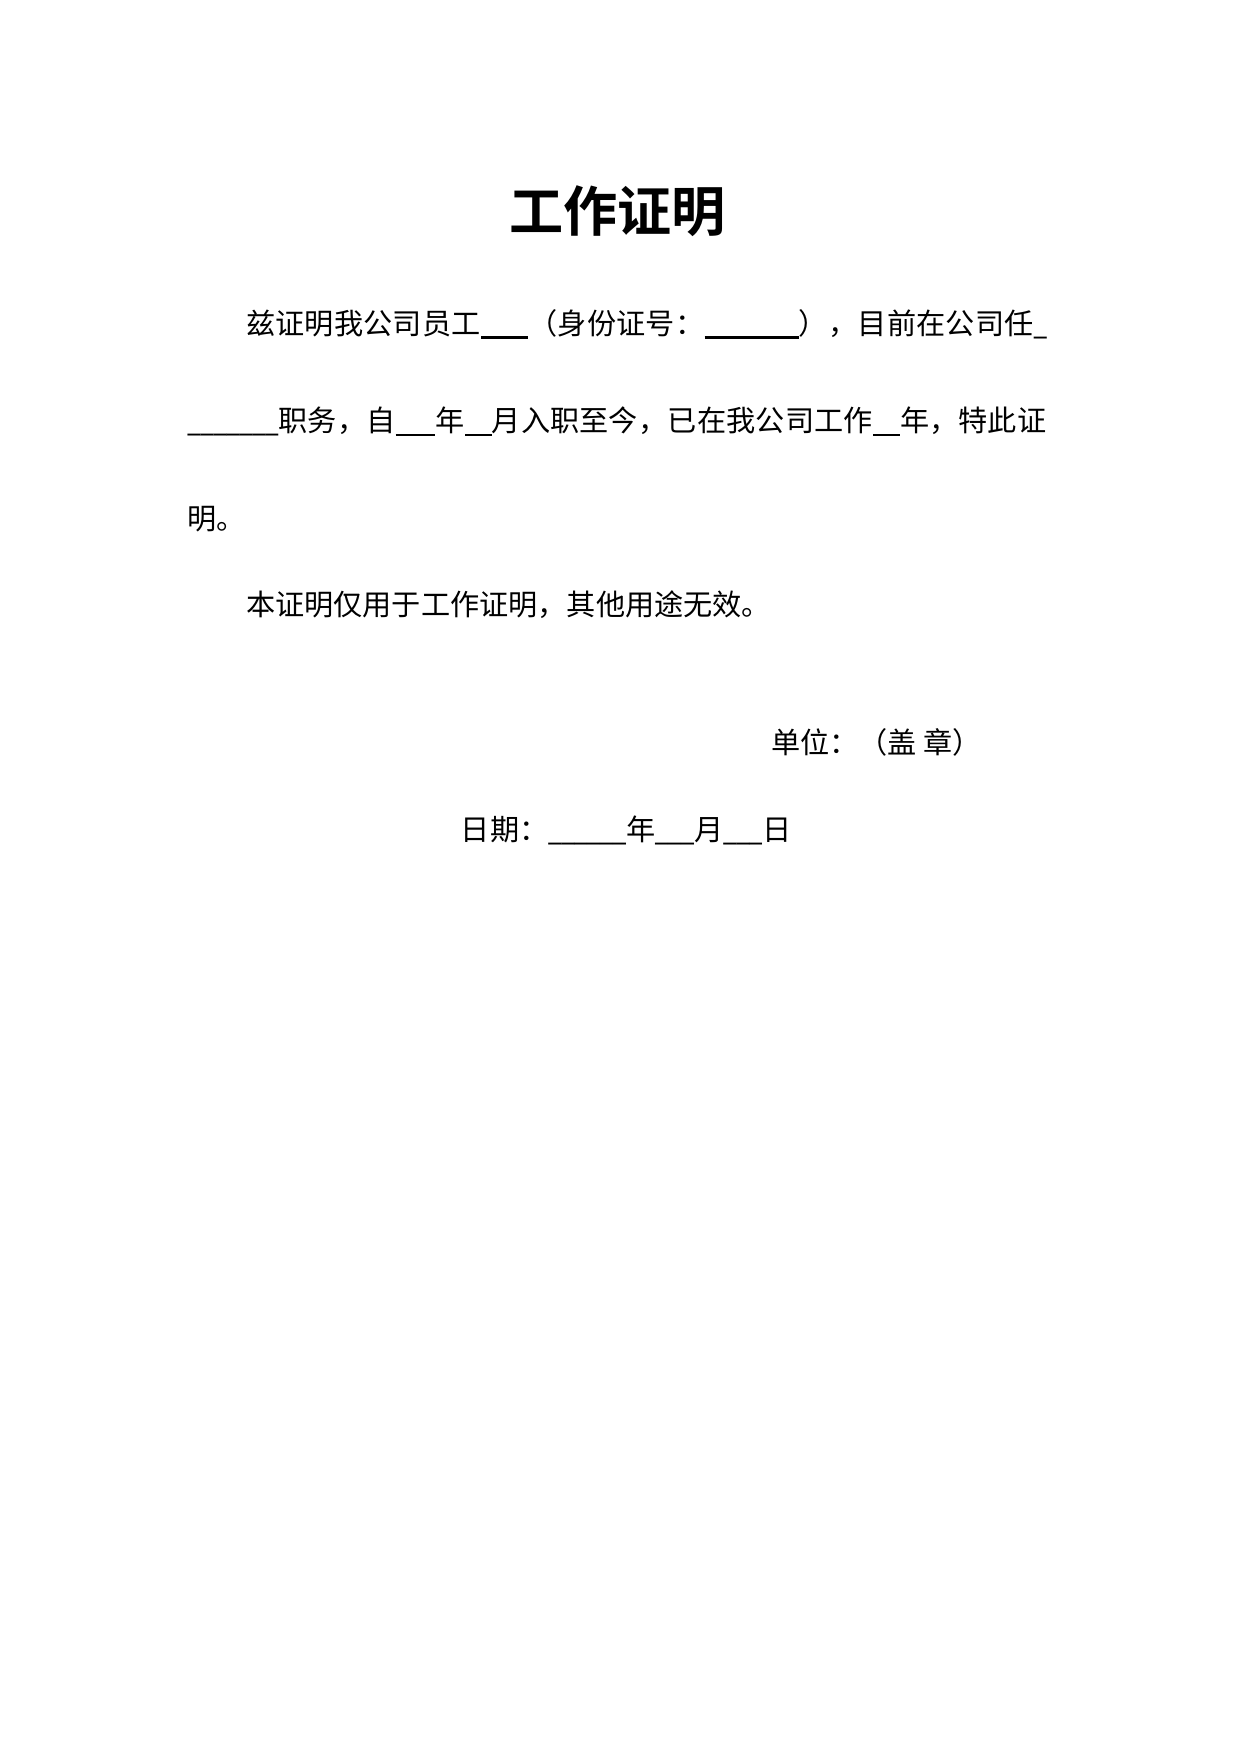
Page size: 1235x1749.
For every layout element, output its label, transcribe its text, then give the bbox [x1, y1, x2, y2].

text 单位：（盖 章） [187, 709, 1047, 774]
text 兹证明我公司员工 （身份证号： ），目前在公司任________职务，自 年 月入职至今，已在我公司工作 年，特此证明。 [187, 289, 1047, 549]
text 本证明仅用于工作证明，其他用途无效。 [187, 570, 1047, 635]
text 工作证明 [187, 159, 1047, 257]
text 日期：______年___月___日 [187, 795, 1047, 860]
